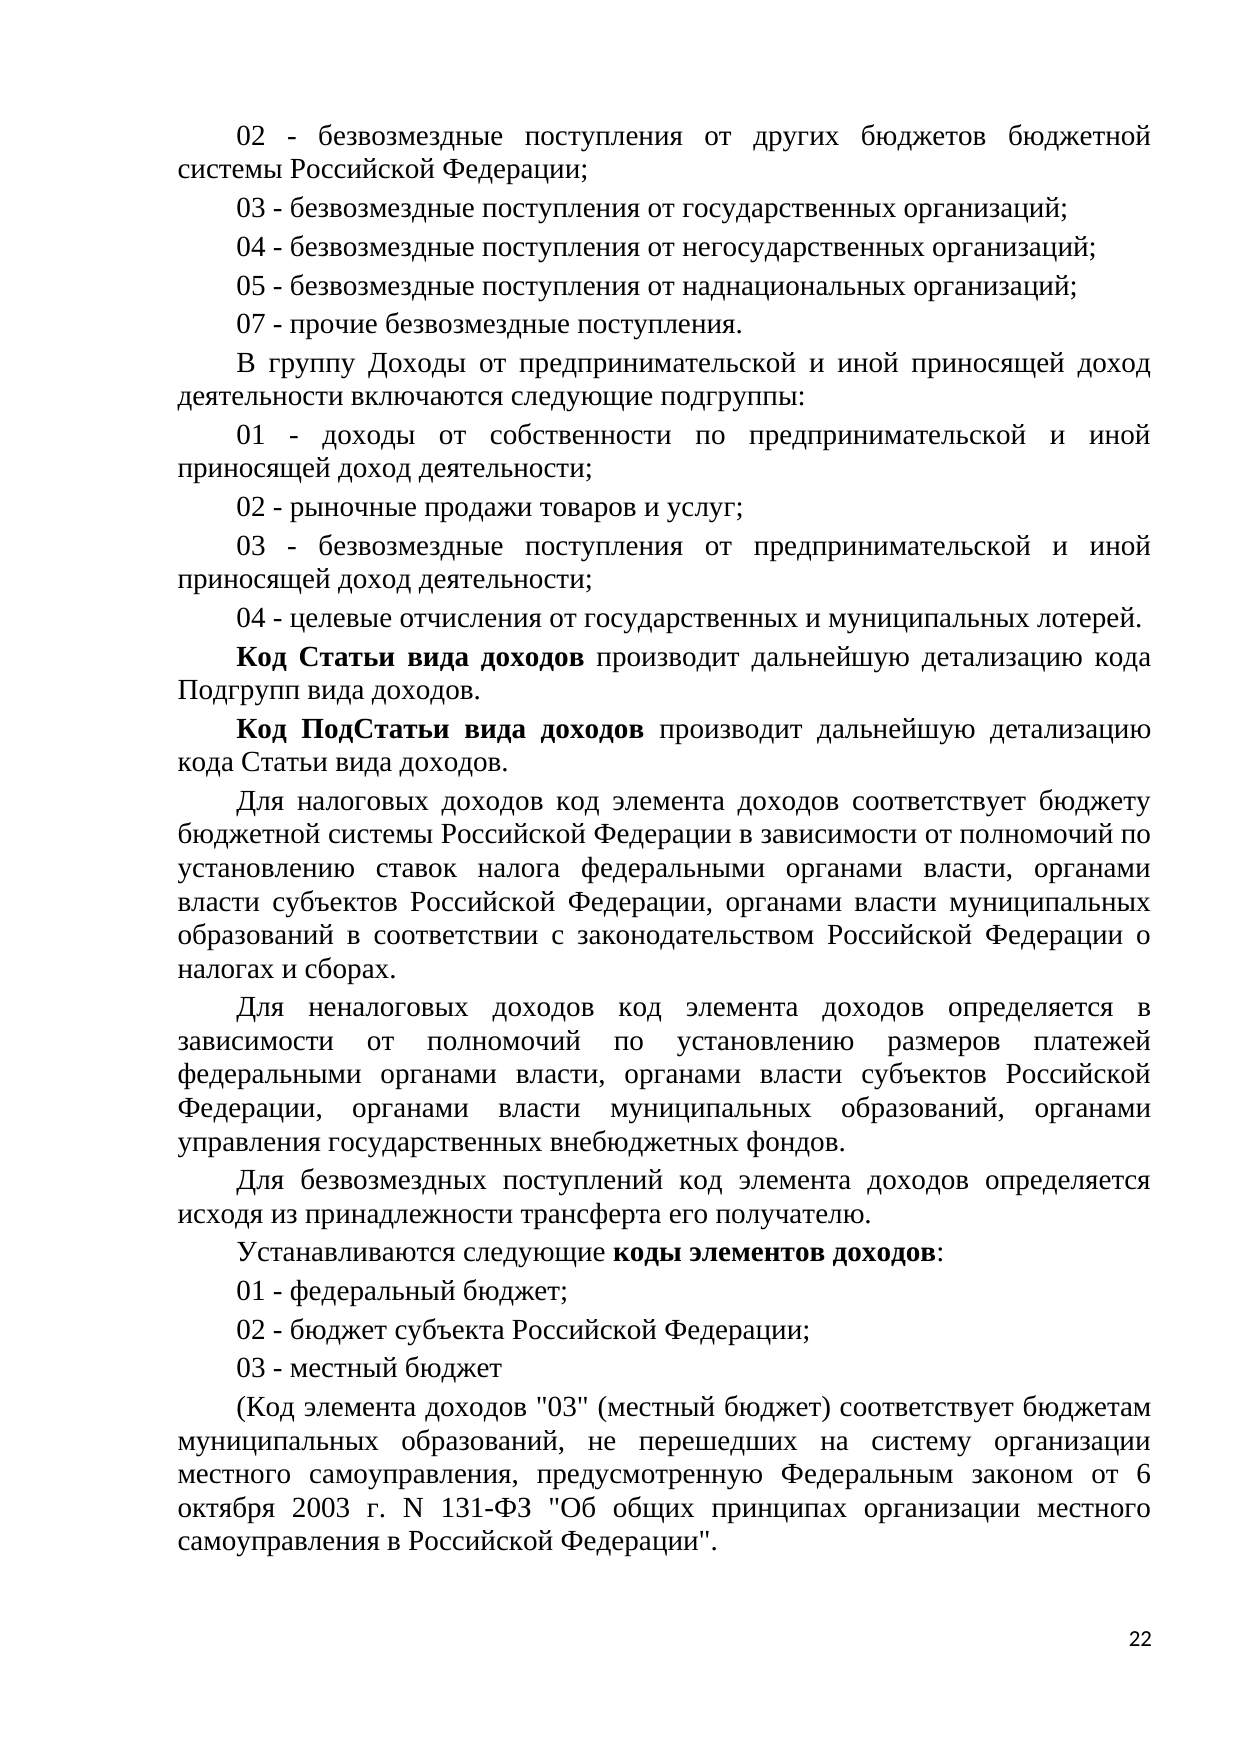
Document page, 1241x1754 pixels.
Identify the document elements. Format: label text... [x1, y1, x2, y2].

text 03 - местный бюджет [177, 1350, 1152, 1384]
text 05 - безвозмездные поступления от наднациональных организаций; [177, 268, 1152, 301]
text Код ПодСтатьи вида доходов производит дальнейшую детализацию кода Статьи вида доходов. [177, 711, 1152, 778]
text 02 - бюджет субъекта Российской Федерации; [177, 1312, 1152, 1345]
text 03 - безвозмездные поступления от предпринимательской и иной приносящей доход деятельности; [177, 528, 1152, 595]
text 04 - целевые отчисления от государственных и муниципальных лотерей. [177, 600, 1152, 634]
text 02 - рыночные продажи товаров и услуг; [177, 489, 1152, 523]
text 07 - прочие безвозмездные поступления. [177, 306, 1152, 340]
text 01 - доходы от собственности по предпринимательской и иной приносящей доход деятельности; [177, 417, 1152, 484]
text 03 - безвозмездные поступления от государственных организаций; [177, 190, 1152, 224]
text Для неналоговых доходов код элемента доходов определяется в зависимости от полномочий по установлению размеров платежей федеральными органами власти, органами власти субъектов Российской Федерации, органами власти муниципальных образований, органами управления государственных внебюджетных фондов. [177, 989, 1152, 1157]
text 02 - безвозмездные поступления от других бюджетов бюджетной системы Российской Федерации; [177, 118, 1152, 185]
text Для безвозмездных поступлений код элемента доходов определяется исходя из принадлежности трансферта его получателю. [177, 1162, 1152, 1229]
text 04 - безвозмездные поступления от негосударственных организаций; [177, 229, 1152, 262]
text Устанавливаются следующие коды элементов доходов: [177, 1234, 1152, 1268]
text (Код элемента доходов "03" (местный бюджет) соответствует бюджетам муниципальных образований, не перешедших на систему организации местного самоуправления, предусмотренную Федеральным законом от 6 октября 2003 г. N 131-ФЗ "Об общих принципах организации местного самоуправления в Российской Федерации". [177, 1389, 1152, 1557]
text Для налоговых доходов код элемента доходов соответствует бюджету бюджетной системы Российской Федерации в зависимости от полномочий по установлению ставок налога федеральными органами власти, органами власти субъектов Российской Федерации, органами власти муниципальных образований в соответствии с законодательством Российской Федерации о налогах и сборах. [177, 783, 1152, 984]
text 01 - федеральный бюджет; [177, 1273, 1152, 1307]
text Код Статьи вида доходов производит дальнейшую детализацию кода Подгрупп вида доходов. [177, 639, 1152, 706]
text В группу Доходы от предпринимательской и иной приносящей доход деятельности включаются следующие подгруппы: [177, 345, 1152, 412]
